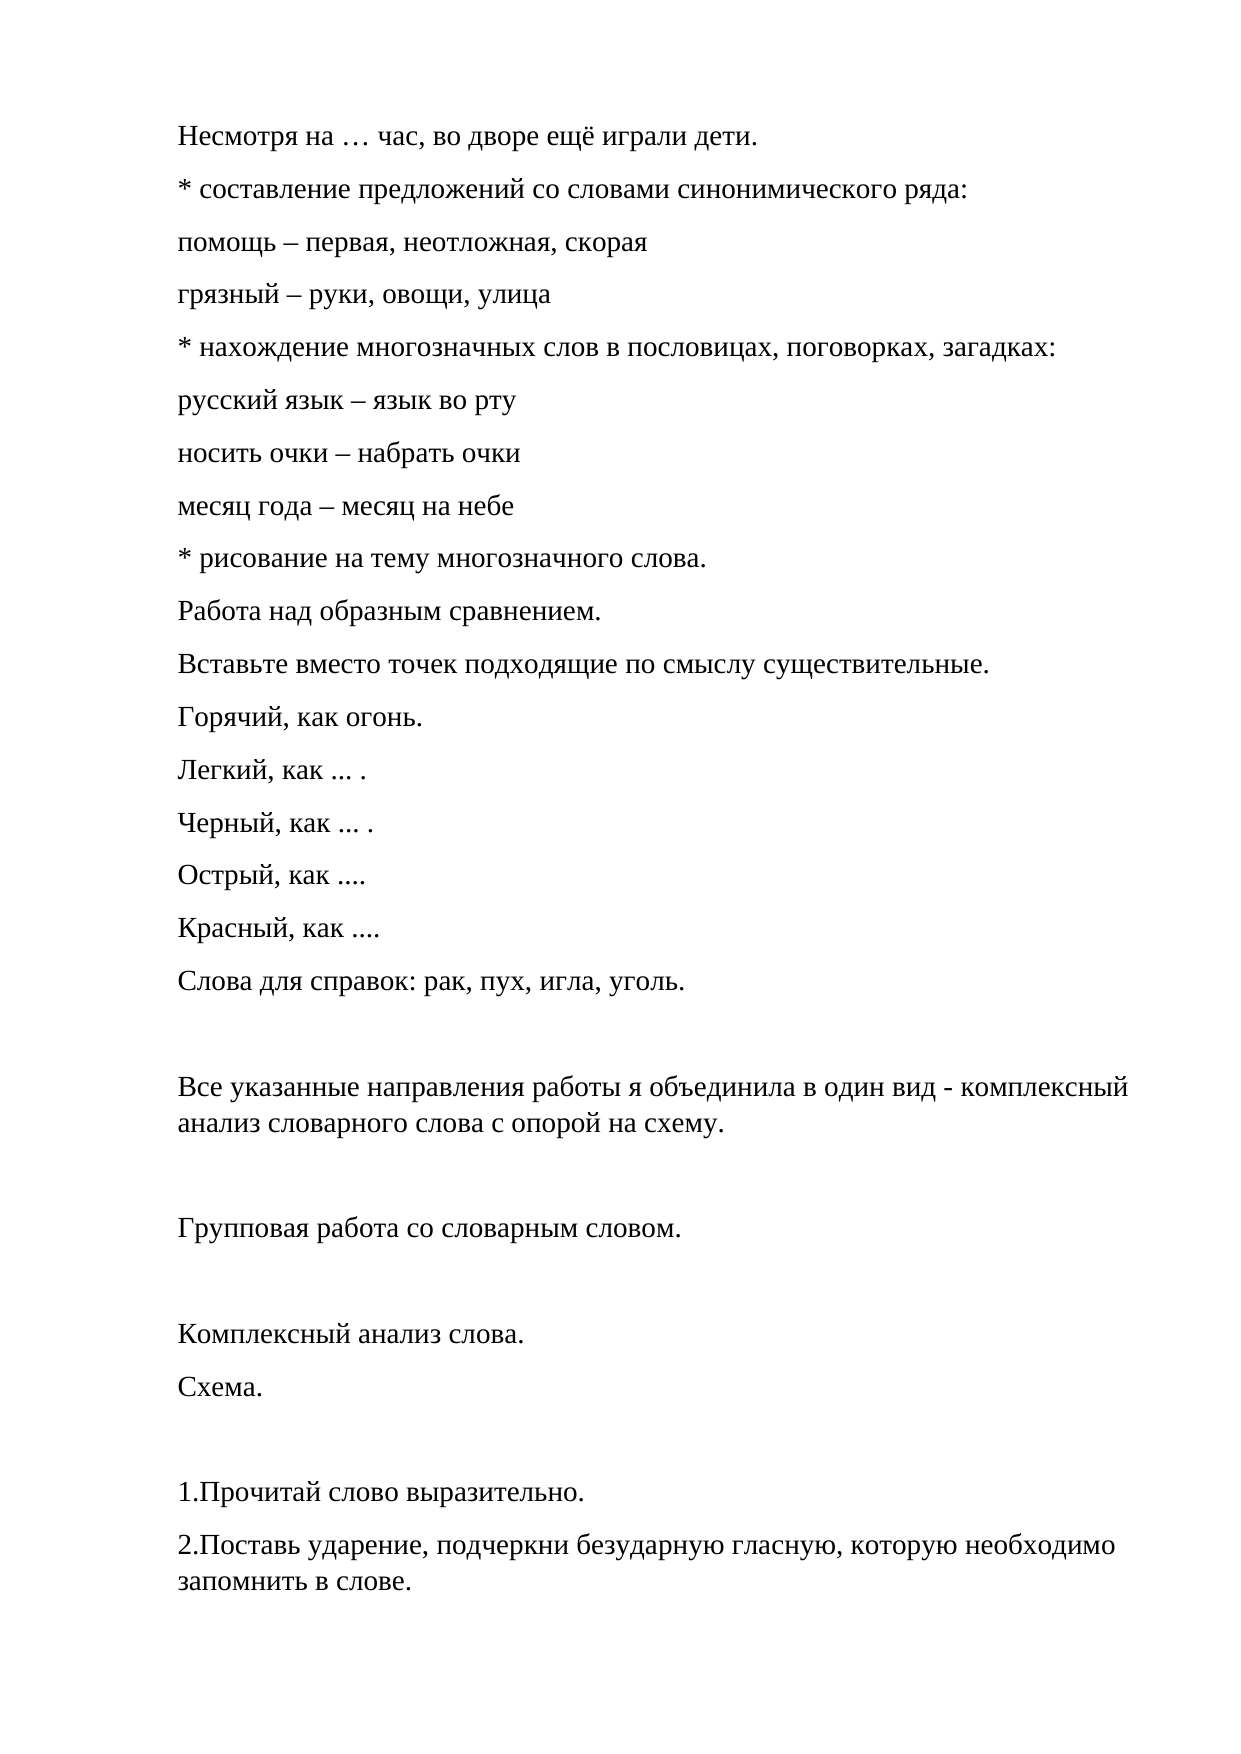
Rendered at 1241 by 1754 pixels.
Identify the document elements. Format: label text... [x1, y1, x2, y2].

text 2.Поставь ударение, подчеркни безударную гласную, которую необходимо запомнить в слове. [177, 1527, 1152, 1597]
text Черный, как ... . [177, 805, 1152, 838]
text русский язык – язык во рту [177, 382, 1152, 416]
text Легкий, как ... . [177, 752, 1152, 785]
text Несмотря на … час, во дворе ещё играли дети. [177, 118, 1152, 152]
text Работа над образным сравнением. [177, 593, 1152, 627]
text носить очки – набрать очки [177, 435, 1152, 468]
text месяц года – месяц на небе [177, 488, 1152, 521]
text Вставьте вместо точек подходящие по смыслу существительные. [177, 646, 1152, 680]
text помощь – первая, неотложная, скорая [177, 224, 1152, 257]
text Острый, как .... [177, 857, 1152, 891]
text Комплексный анализ слова. [177, 1316, 1152, 1350]
text * рисование на тему многозначного слова. [177, 541, 1152, 574]
text грязный – руки, овощи, улица [177, 277, 1152, 310]
text Красный, как .... [177, 910, 1152, 944]
text Горячий, как огонь. [177, 699, 1152, 733]
text 1.Прочитай слово выразительно. [177, 1474, 1152, 1508]
text * составление предложений со словами синонимического ряда: [177, 171, 1152, 204]
text Групповая работа со словарным словом. [177, 1211, 1152, 1244]
text * нахождение многозначных слов в пословицах, поговорках, загадках: [177, 329, 1152, 363]
text Схема. [177, 1369, 1152, 1402]
text Все указанные направления работы я объединила в один вид - комплексный анализ словарного слова с опорой на схему. [177, 1069, 1152, 1138]
text Слова для справок: рак, пух, игла, уголь. [177, 963, 1152, 997]
